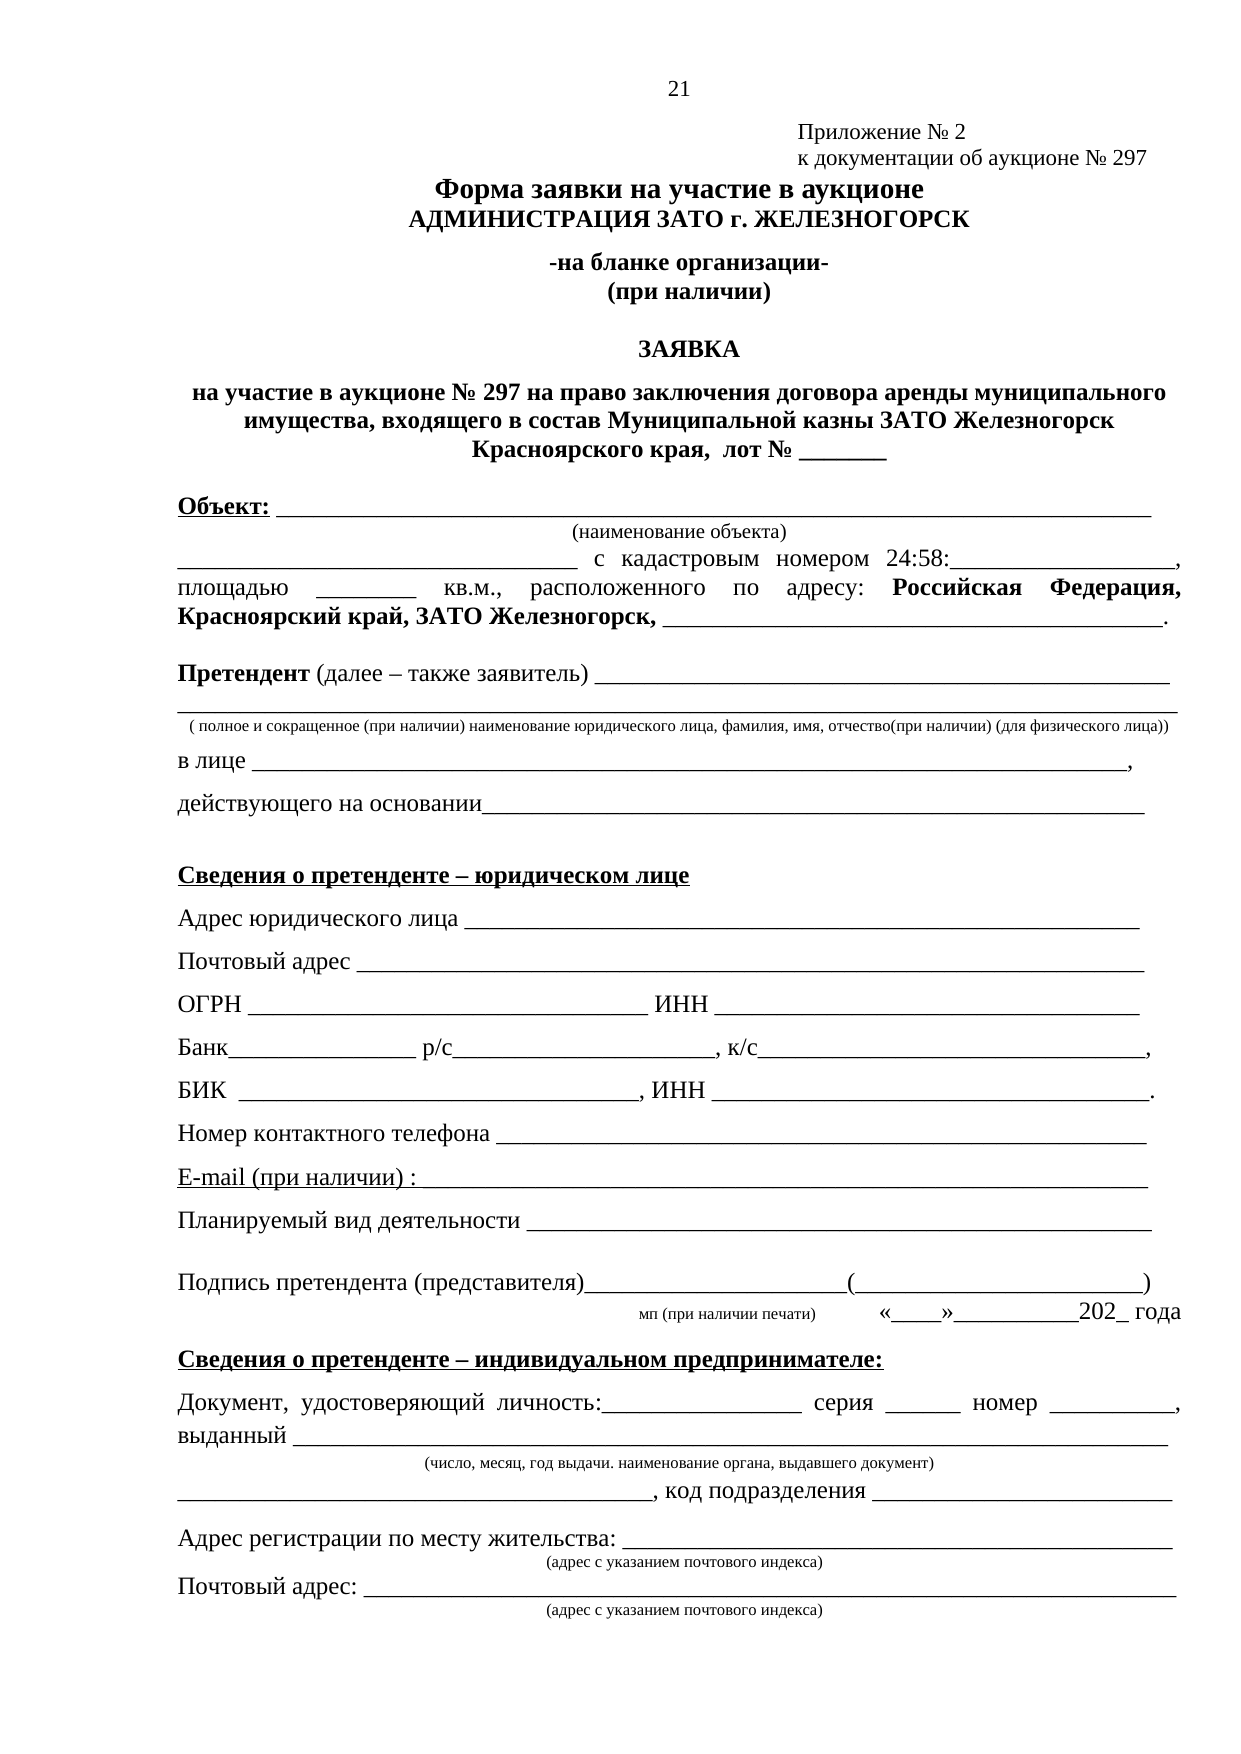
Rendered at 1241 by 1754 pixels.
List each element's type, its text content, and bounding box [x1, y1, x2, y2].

text ______________________________________, код подразделения ________________________ [177, 1475, 1181, 1504]
text АДМИНИСТРАЦИЯ ЗАТО г. ЖЕЛЕЗНОГОРСК [177, 204, 1201, 233]
text (число, месяц, год выдачи. наименование органа, выдавшего документ) [177, 1453, 1181, 1472]
text Претендент (далее – также заявитель) ______________________________________________ [177, 658, 1181, 687]
text ЗАЯВКА [177, 334, 1201, 362]
text Форма заявки на участие в аукционе [177, 171, 1181, 204]
text Сведения о претенденте – юридическом лице [177, 860, 1181, 888]
text действующего на основании_____________________________________________________ [177, 788, 1181, 817]
text Адрес регистрации по месту жительства: ____________________________________________ [177, 1523, 1181, 1552]
text Почтовый адрес: _________________________________________________________________ [177, 1571, 1181, 1599]
text Сведения о претенденте – индивидуальном предпринимателе: [177, 1344, 1181, 1372]
text мп (при наличии печати) «____»__________202_ года [177, 1296, 1181, 1324]
text E-mail (при наличии) : __________________________________________________________ [177, 1162, 1181, 1190]
text Объект: ______________________________________________________________________ [177, 491, 1181, 519]
text Номер контактного телефона ____________________________________________________ [177, 1118, 1181, 1147]
text ________________________________ с кадастровым номером 24:58:__________________, площадью ________ кв.м., расположенного по адресу: Российская Федерация, Красноярский край, ЗАТО Железногорск, ________________________________________. [177, 543, 1181, 630]
text в лице ______________________________________________________________________, [177, 745, 1181, 773]
text ( полное и сокращенное (при наличии) наименование юридического лица, фамилия, имя, отчество(при наличии) (для физического лица)) [177, 716, 1181, 735]
text к документации об аукционе № 297 [797, 144, 1181, 171]
subtitle на участие в аукционе № 297 на право заключения договора аренды муниципального имущества, входящего в состав Муниципальной казны ЗАТО Железногорск [177, 377, 1181, 434]
text Приложение № 2 [797, 118, 1181, 144]
text Планируемый вид деятельности __________________________________________________ [177, 1205, 1181, 1233]
text -на бланке организации- [177, 247, 1201, 276]
text Адрес юридического лица ______________________________________________________ [177, 903, 1181, 932]
text ________________________________________________________________________________ [177, 687, 1181, 716]
text БИК ________________________________, ИНН ___________________________________. [177, 1075, 1181, 1104]
text Почтовый адрес _______________________________________________________________ [177, 946, 1181, 975]
subtitle Красноярского края, лот № _______ [177, 434, 1181, 463]
text (адрес с указанием почтового индекса) [177, 1599, 1181, 1619]
text (адрес с указанием почтового индекса) [177, 1552, 1181, 1571]
text Подпись претендента (представителя)_____________________(_______________________) [177, 1267, 1181, 1296]
text (при наличии) [177, 276, 1201, 305]
text ОГРН ________________________________ ИНН __________________________________ [177, 989, 1181, 1018]
text (наименование объекта) [177, 519, 1181, 543]
text Банк_______________ р/с_____________________, к/с_______________________________, [177, 1032, 1181, 1061]
